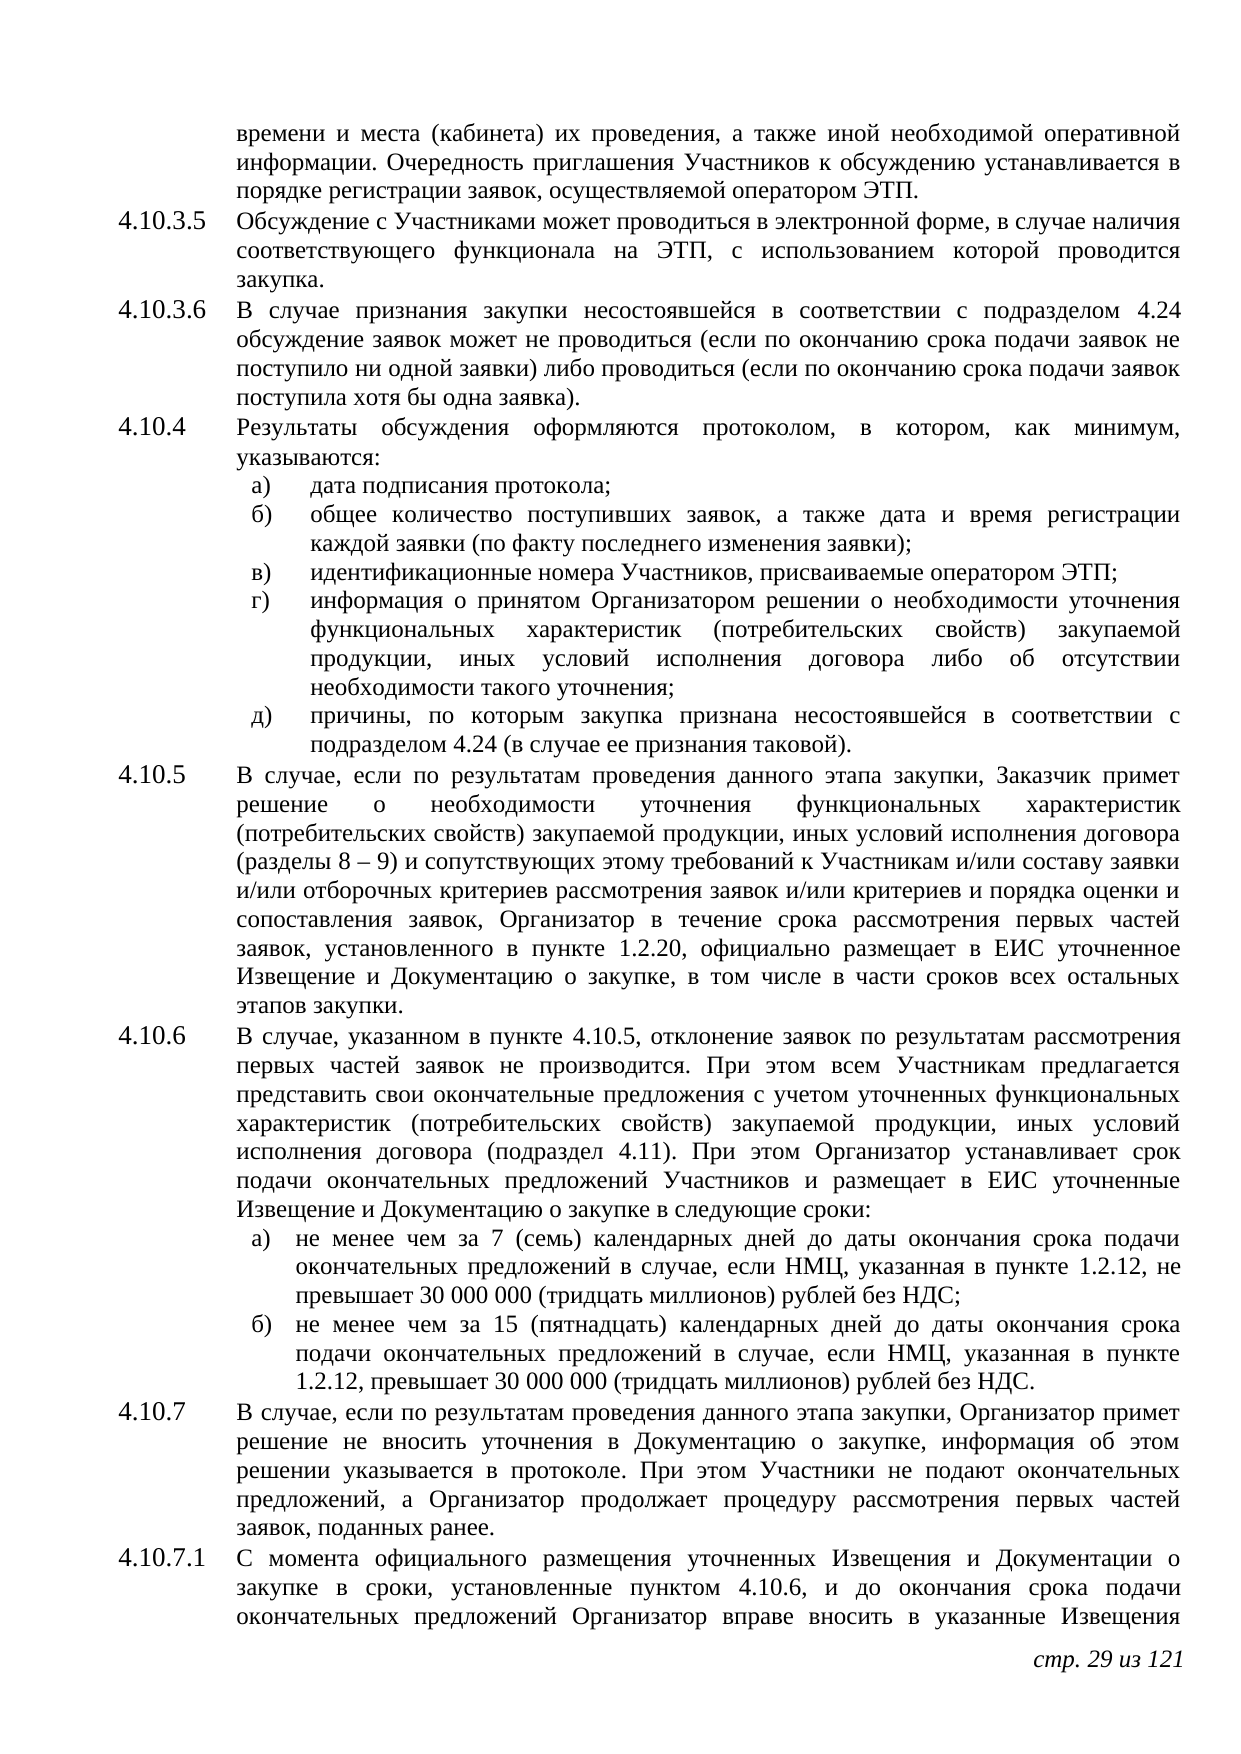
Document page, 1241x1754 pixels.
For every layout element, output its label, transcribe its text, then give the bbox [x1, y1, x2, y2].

text Результаты обсуждения оформляются протоколом, в котором, как минимум, указываются: [118, 410, 1181, 470]
text дата подписания протокола; [251, 470, 1181, 499]
text идентификационные номера Участников, присваиваемые оператором ЭТП; [251, 557, 1181, 585]
text информация о принятом Организатором решении о необходимости уточнения функциональных характеристик (потребительских свойств) закупаемой продукции, иных условий исполнения договора либо об отсутствии необходимости такого уточнения; [251, 585, 1181, 700]
text Обсуждение с Участниками может проводиться в электронной форме, в случае наличия соответствующего функционала на ЭТП, с использованием которой проводится закупка. [118, 204, 1181, 293]
text не менее чем за 7 (семь) календарных дней до даты окончания срока подачи окончательных предложений в случае, если НМЦ, указанная в пункте 1.2.12, не превышает 30 000 000 (тридцать миллионов) рублей без НДС; [251, 1223, 1181, 1309]
text общее количество поступивших заявок, а также дата и время регистрации каждой заявки (по факту последнего изменения заявки); [251, 499, 1181, 557]
text причины, по которым закупка признана несостоявшейся в соответствии с подразделом 4.24 (в случае ее признания таковой). [251, 700, 1181, 758]
text В случае, если по результатам проведения данного этапа закупки, Заказчик примет решение о необходимости уточнения функциональных характеристик (потребительских свойств) закупаемой продукции, иных условий исполнения договора (разделы 8 – 9) и сопутствующих этому требований к Участникам и/или составу заявки и/или отборочных критериев рассмотрения заявок и/или критериев и порядка оценки и сопоставления заявок, Организатор в течение срока рассмотрения первых частей заявок, установленного в пункте 1.2.20, официально размещает в ЕИС уточненное Извещение и Документацию о закупке, в том числе в части сроков всех остальных этапов закупки. [118, 758, 1181, 1019]
text В случае признания закупки несостоявшейся в соответствии с подразделом 4.24 обсуждение заявок может не проводиться (если по окончанию срока подачи заявок не поступило ни одной заявки) либо проводиться (если по окончанию срока подачи заявок поступила хотя бы одна заявка). [118, 293, 1181, 410]
text В случае, указанном в пункте 4.10.5, отклонение заявок по результатам рассмотрения первых частей заявок не производится. При этом всем Участникам предлагается представить свои окончательные предложения с учетом уточненных функциональных характеристик (потребительских свойств) закупаемой продукции, иных условий исполнения договора (подраздел 4.11). При этом Организатор устанавливает срок подачи окончательных предложений Участников и размещает в ЕИС уточненные Извещение и Документацию о закупке в следующие сроки: [118, 1019, 1181, 1223]
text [118, 1541, 1181, 1630]
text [118, 118, 1181, 204]
text не менее чем за 15 (пятнадцать) календарных дней до даты окончания срока подачи окончательных предложений в случае, если НМЦ, указанная в пункте 1.2.12, превышает 30 000 000 (тридцать миллионов) рублей без НДС. [251, 1309, 1181, 1395]
text В случае, если по результатам проведения данного этапа закупки, Организатор примет решение не вносить уточнения в Документацию о закупке, информация об этом решении указывается в протоколе. При этом Участники не подают окончательных предложений, а Организатор продолжает процедуру рассмотрения первых частей заявок, поданных ранее. [118, 1395, 1181, 1541]
